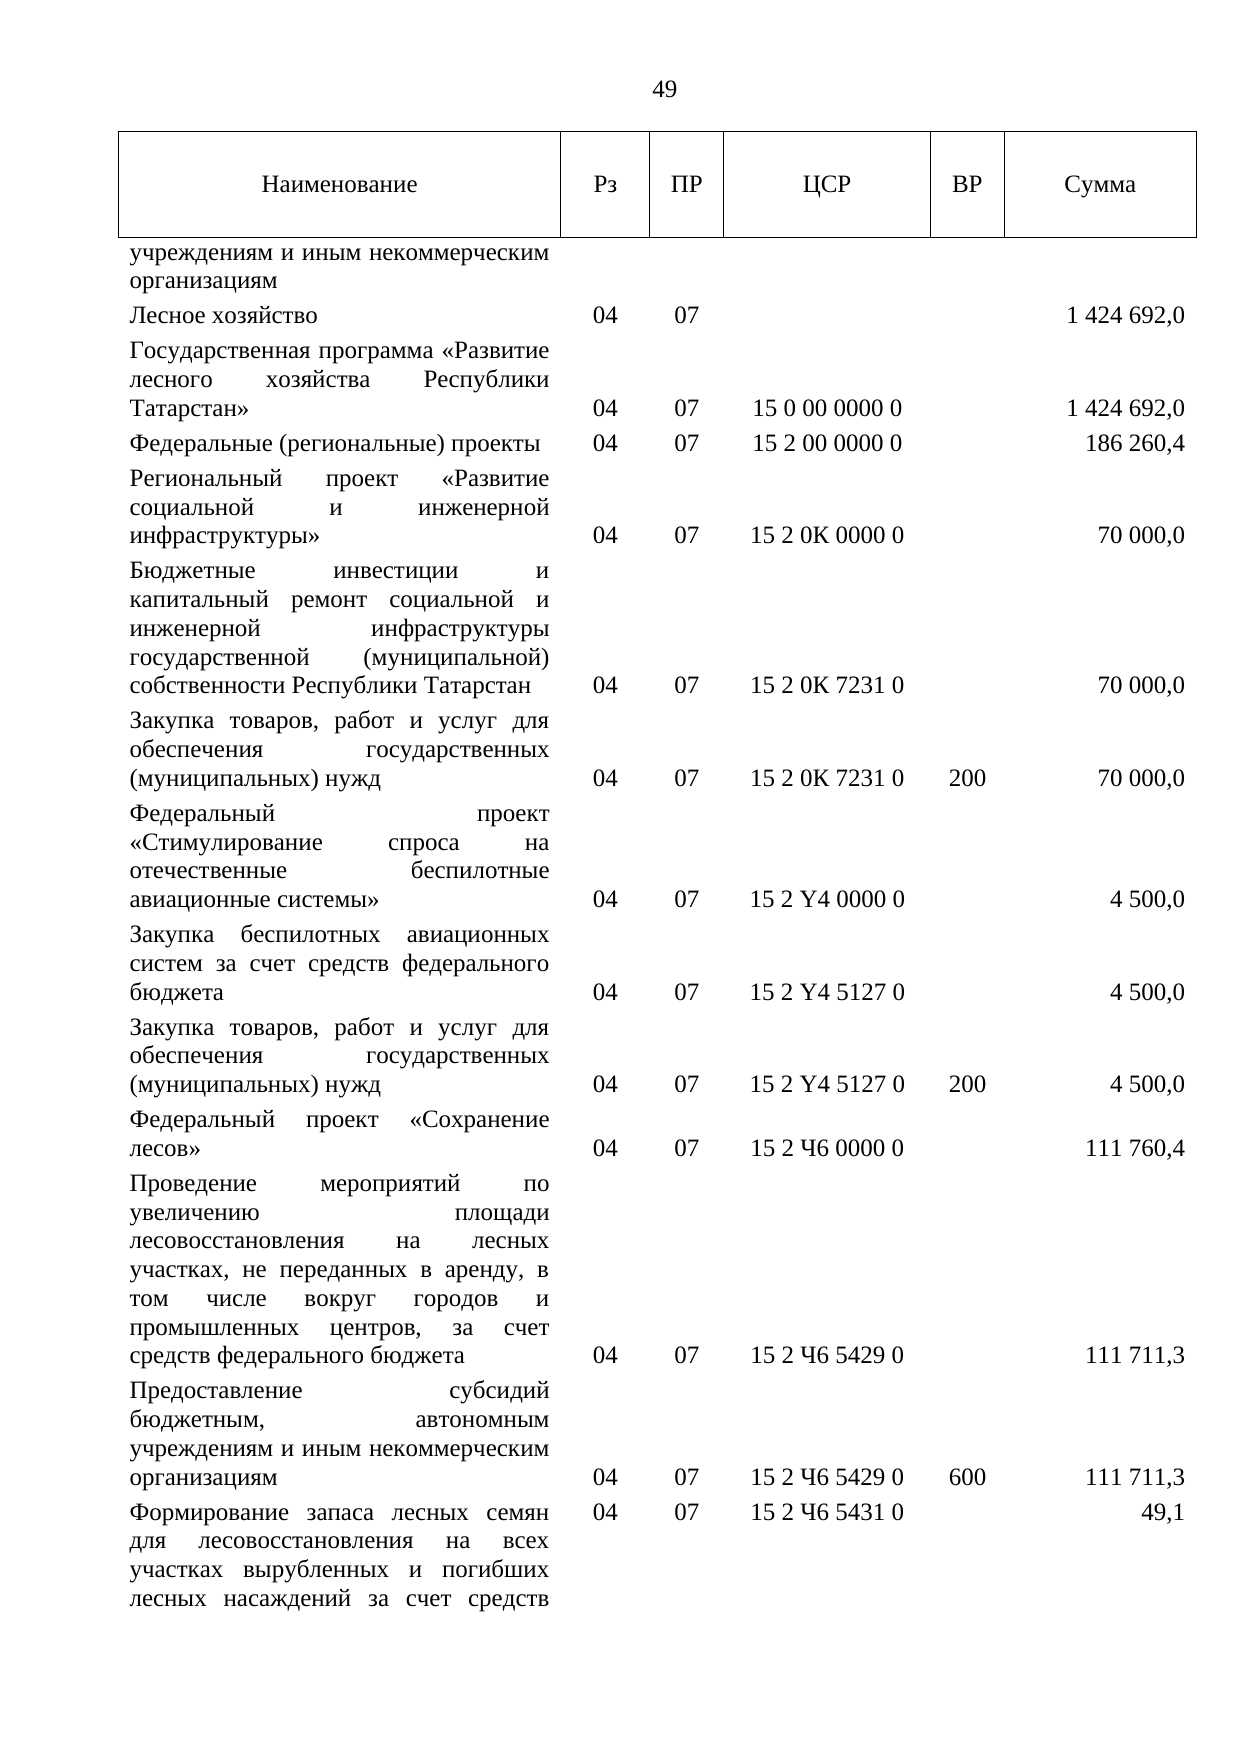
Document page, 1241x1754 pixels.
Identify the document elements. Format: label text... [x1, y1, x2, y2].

table_header ПР [650, 132, 723, 237]
table_header ВР [931, 132, 1004, 237]
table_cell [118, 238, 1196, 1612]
table_header ЦСР [724, 132, 930, 237]
table_header Рз [561, 132, 649, 237]
table_header Сумма [1005, 132, 1196, 237]
table_header Наименование [119, 132, 560, 237]
